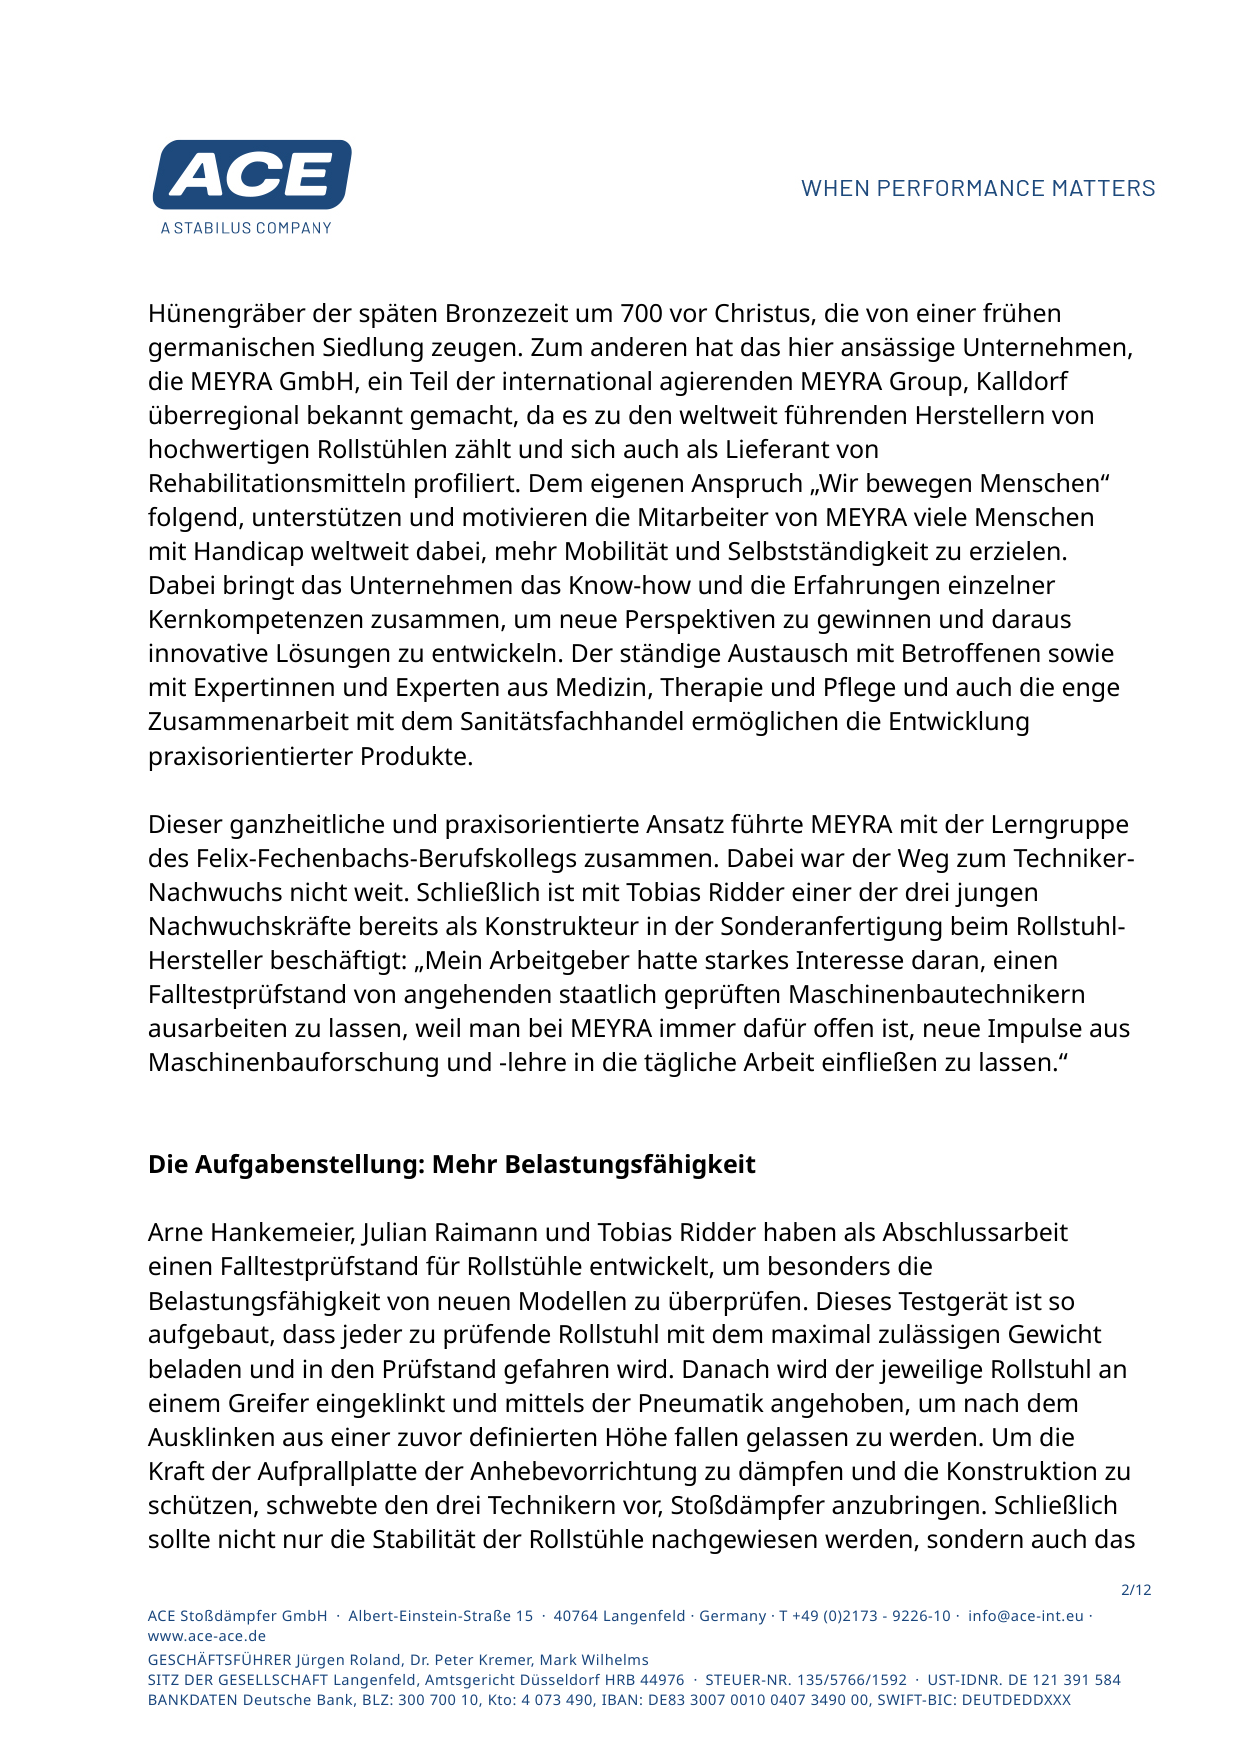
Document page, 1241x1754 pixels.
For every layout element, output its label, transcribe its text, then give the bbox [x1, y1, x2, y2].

text Dieser ganzheitliche und praxisorientierte Ansatz führte MEYRA mit der Lerngruppe des Felix-Fechenbachs-Berufskollegs zusammen. Dabei war der Weg zum Techniker-Nachwuchs nicht weit. Schließlich ist mit Tobias Ridder einer der drei jungen Nachwuchskräfte bereits als Konstrukteur in der Sonderanfertigung beim Rollstuhl-Hersteller beschäftigt: „Mein Arbeitgeber hatte starkes Interesse daran, einen Falltestprüfstand von angehenden staatlich geprüften Maschinenbautechnikern ausarbeiten zu lassen, weil man bei MEYRA immer dafür offen ist, neue Impulse aus Maschinenbauforschung und -lehre in die tägliche Arbeit einfließen zu lassen.“ [148, 806, 1137, 1079]
picture [5, 48, 1241, 284]
text Die Aufgabenstellung: Mehr Belastungsfähigkeit [148, 1147, 1137, 1181]
